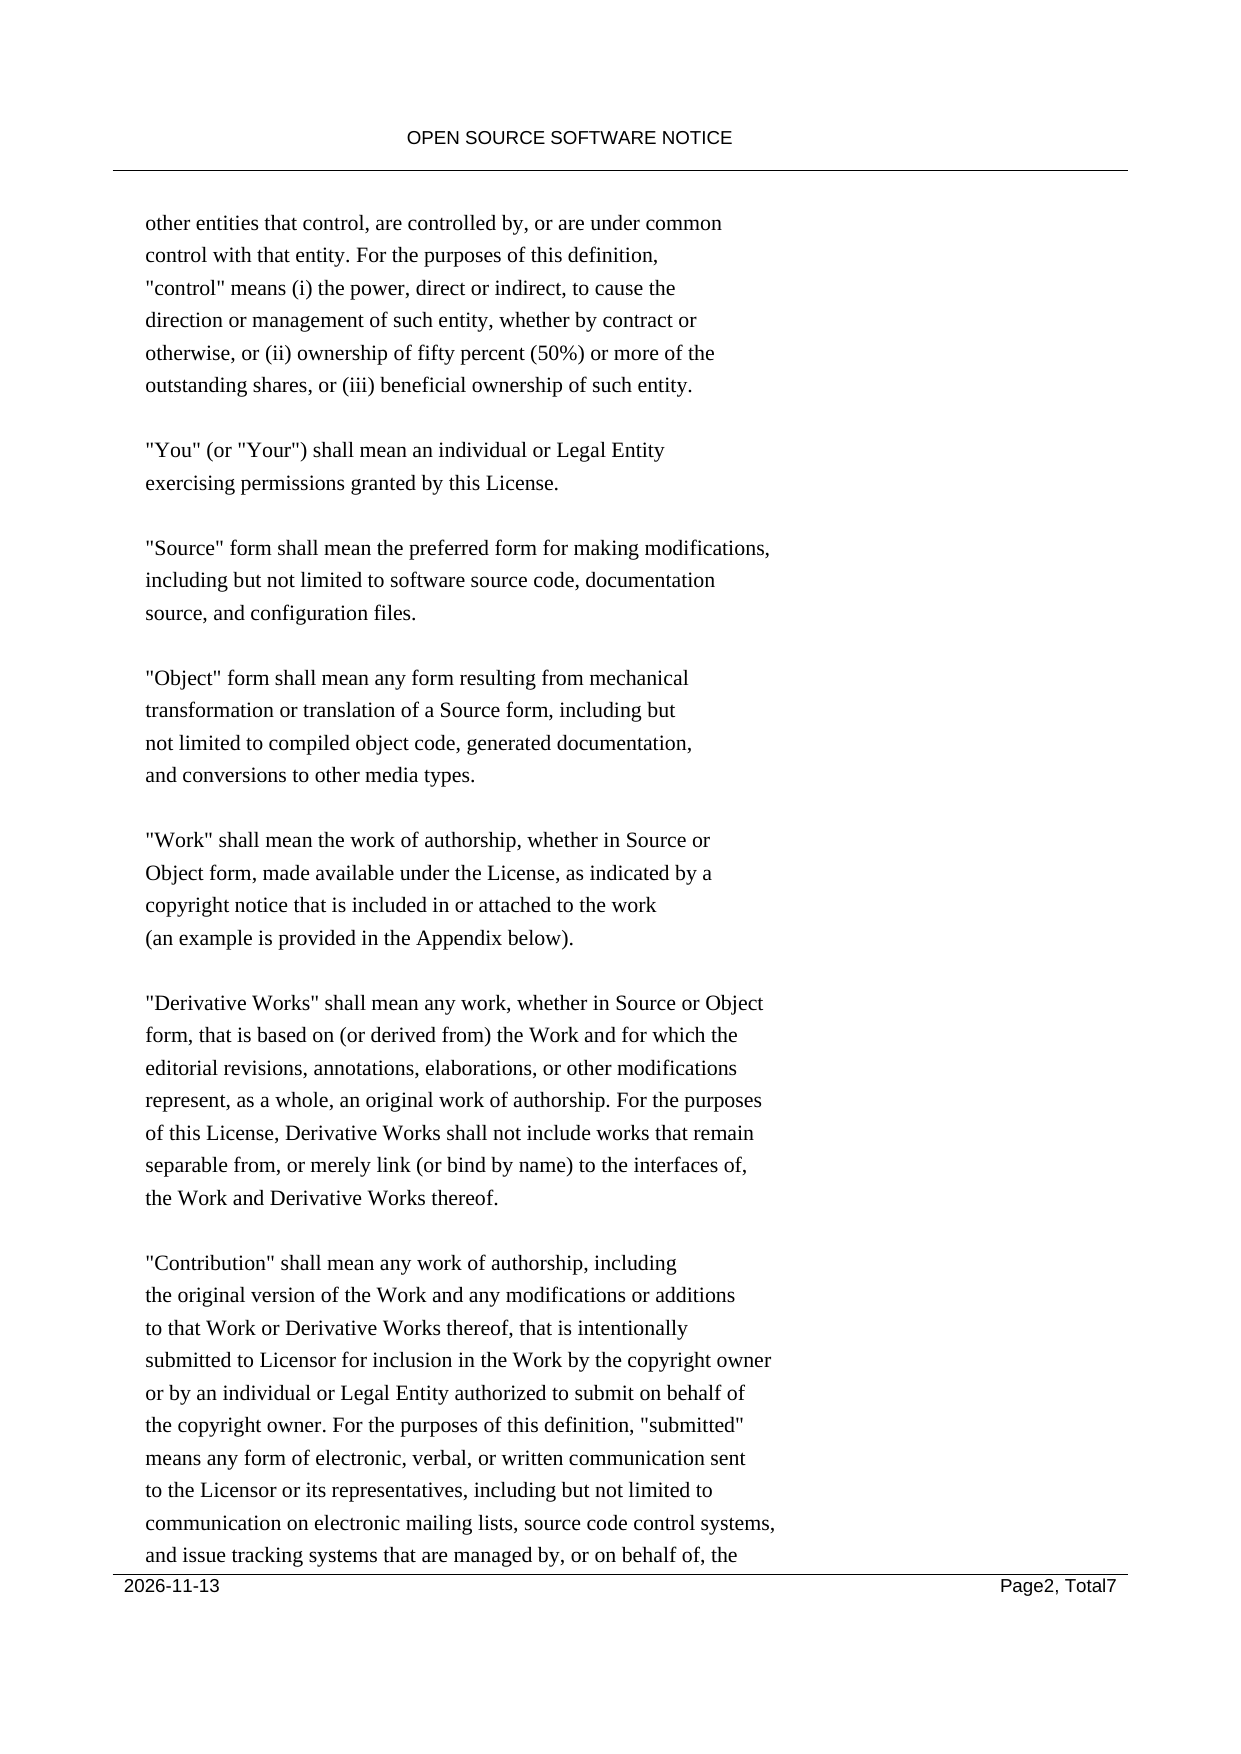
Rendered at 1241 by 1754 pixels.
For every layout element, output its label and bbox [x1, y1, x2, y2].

text [112, 206, 1128, 1571]
